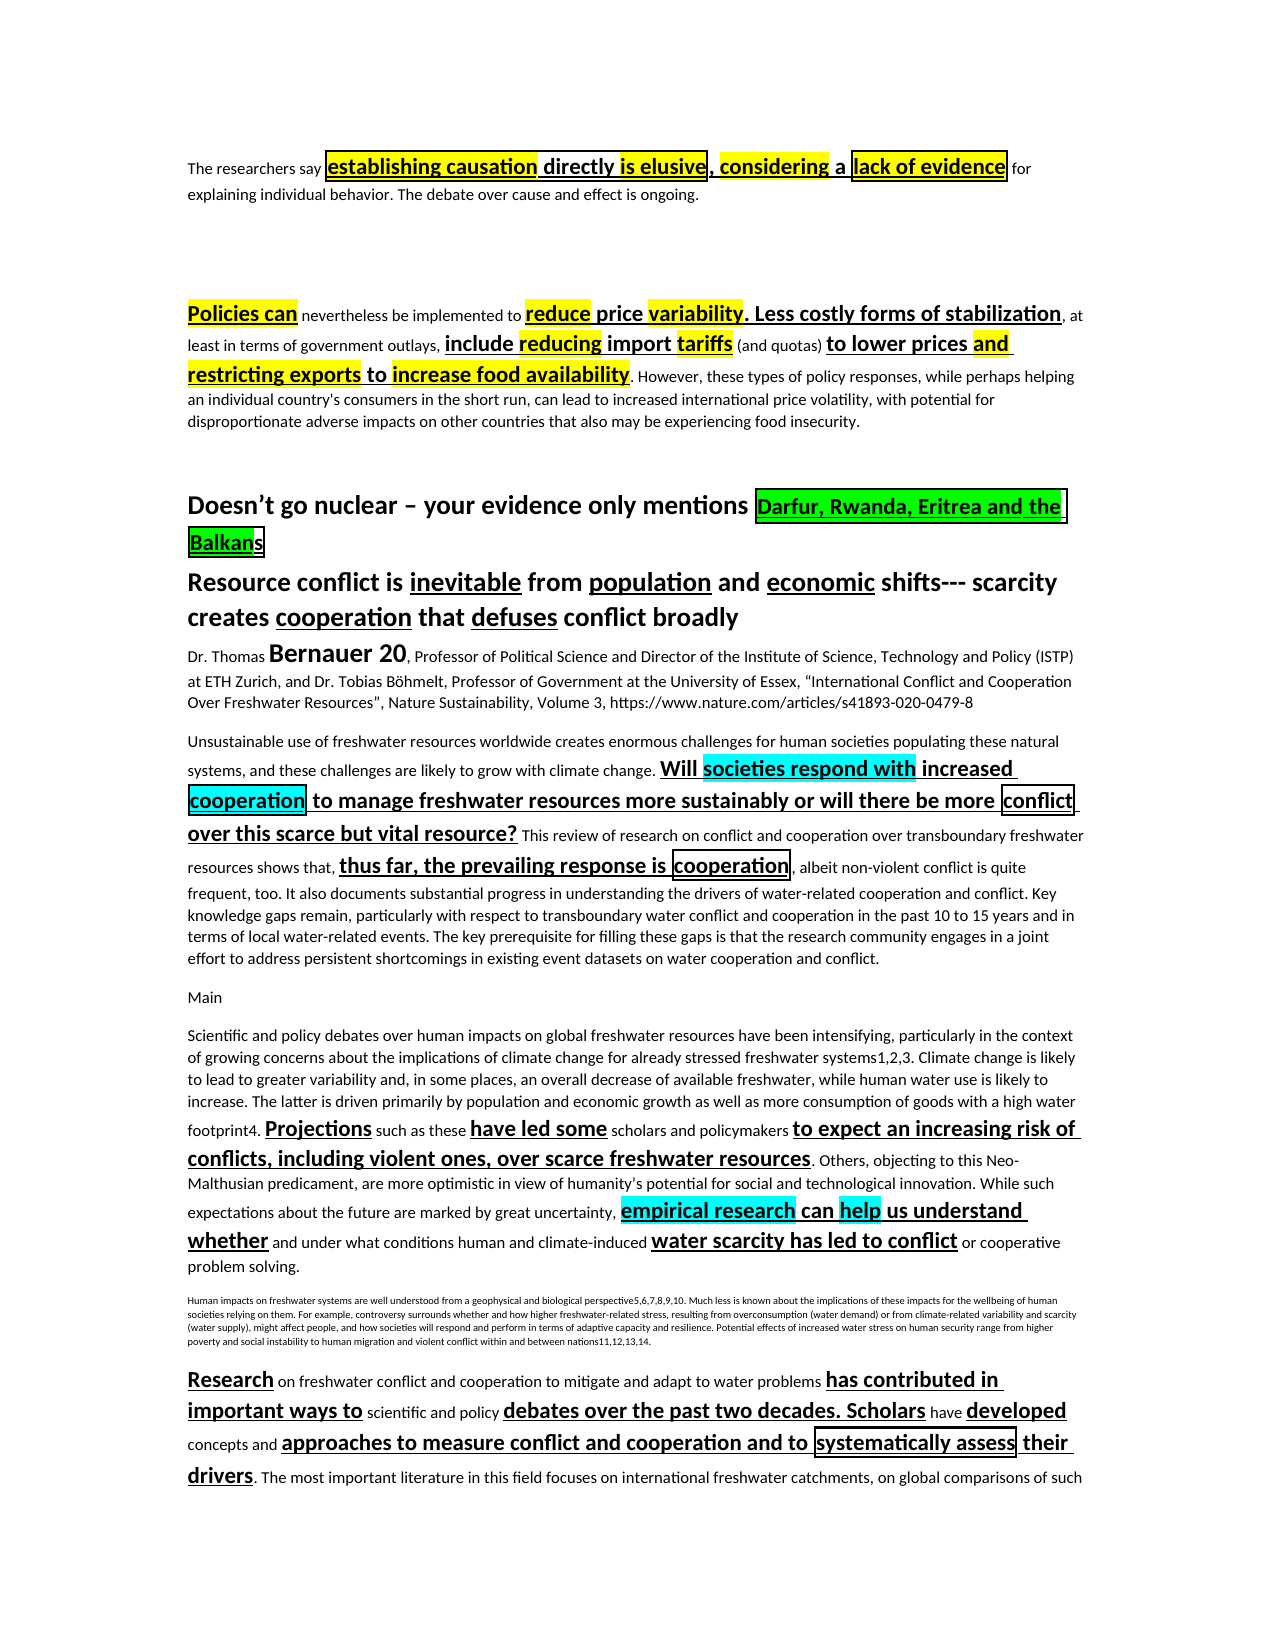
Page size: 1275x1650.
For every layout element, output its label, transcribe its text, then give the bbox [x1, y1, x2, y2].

text Policies can nevertheless be implemented to reduce price variability. Less costly forms of stabilization, at least in terms of government outlays, include reducing import tariffs (and quotas) to lower prices and restricting exports to increase food availability. However, these types of policy responses, while perhaps helping an individual country's consumers in the short run, can lead to increased international price volatility, with potential for disproportionate adverse impacts on other countries that also may be experiencing food insecurity. [187, 299, 1087, 432]
text Scientific and policy debates over human impacts on global freshwater resources have been intensifying, particularly in the context of growing concerns about the implications of climate change for already stressed freshwater systems1,2,3. Climate change is likely to lead to greater variability and, in some places, an overall decrease of available freshwater, while human water use is likely to increase. The latter is driven primarily by population and economic growth as well as more consumption of goods with a high water footprint4. Projections such as these have led some scholars and policymakers to expect an increasing risk of conflicts, including violent ones, over scarce freshwater resources. Others, objecting to this Neo-Malthusian predicament, are more optimistic in view of humanity’s potential for social and technological innovation. While such expectations about the future are marked by great uncertainty, empirical research can help us understand whether and under what conditions human and climate-induced water scarcity has led to conflict or cooperative problem solving. [187, 1026, 1087, 1276]
text Main [187, 987, 1087, 1007]
text Human impacts on freshwater systems are well understood from a geophysical and biological perspective5,6,7,8,9,10. Much less is known about the implications of these impacts for the wellbeing of human societies relying on them. For example, controversy surrounds whether and how higher freshwater-related stress, resulting from overconsumption (water demand) or from climate-related variability and scarcity (water supply), might affect people, and how societies will respond and perform in terms of adaptive capacity and resilience. Potential effects of increased water stress on human security range from higher poverty and social instability to human migration and violent conflict within and between nations11,12,13,14. [187, 1294, 1087, 1348]
subtitle Resource conflict is inevitable from population and economic shifts--- scarcity creates cooperation that defuses conflict broadly [187, 565, 1087, 634]
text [187, 1366, 1087, 1489]
text Dr. Thomas Bernauer 20, Professor of Political Science and Director of the Institute of Science, Technology and Policy (ISTP) at ETH Zurich, and Dr. Tobias Böhmelt, Professor of Government at the University of Essex, “International Conflict and Cooperation Over Freshwater Resources”, Nature Sustainability, Volume 3, https://www.nature.com/articles/s41893-020-0479-8 [187, 636, 1087, 713]
text Unsustainable use of freshwater resources worldwide creates enormous challenges for human societies populating these natural systems, and these challenges are likely to grow with climate change. Will societies respond with increased cooperation to manage freshwater resources more sustainably or will there be more conflict over this scarce but vital resource? This review of research on conflict and cooperation over transboundary freshwater resources shows that, thus far, the prevailing response is cooperation, albeit non-violent conflict is quite frequent, too. It also documents substantial progress in understanding the drivers of water-related cooperation and conflict. Key knowledge gaps remain, particularly with respect to transboundary water conflict and cooperation in the past 10 to 15 years and in terms of local water-related events. The key prerequisite for filling these gaps is that the research community engages in a joint effort to address persistent shortcomings in existing event datasets on water cooperation and conflict. [187, 731, 1087, 969]
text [187, 150, 1087, 204]
subtitle Doesn’t go nuclear – your evidence only mentions Darfur, Rwanda, Eritrea and the Balkans [187, 488, 1087, 558]
